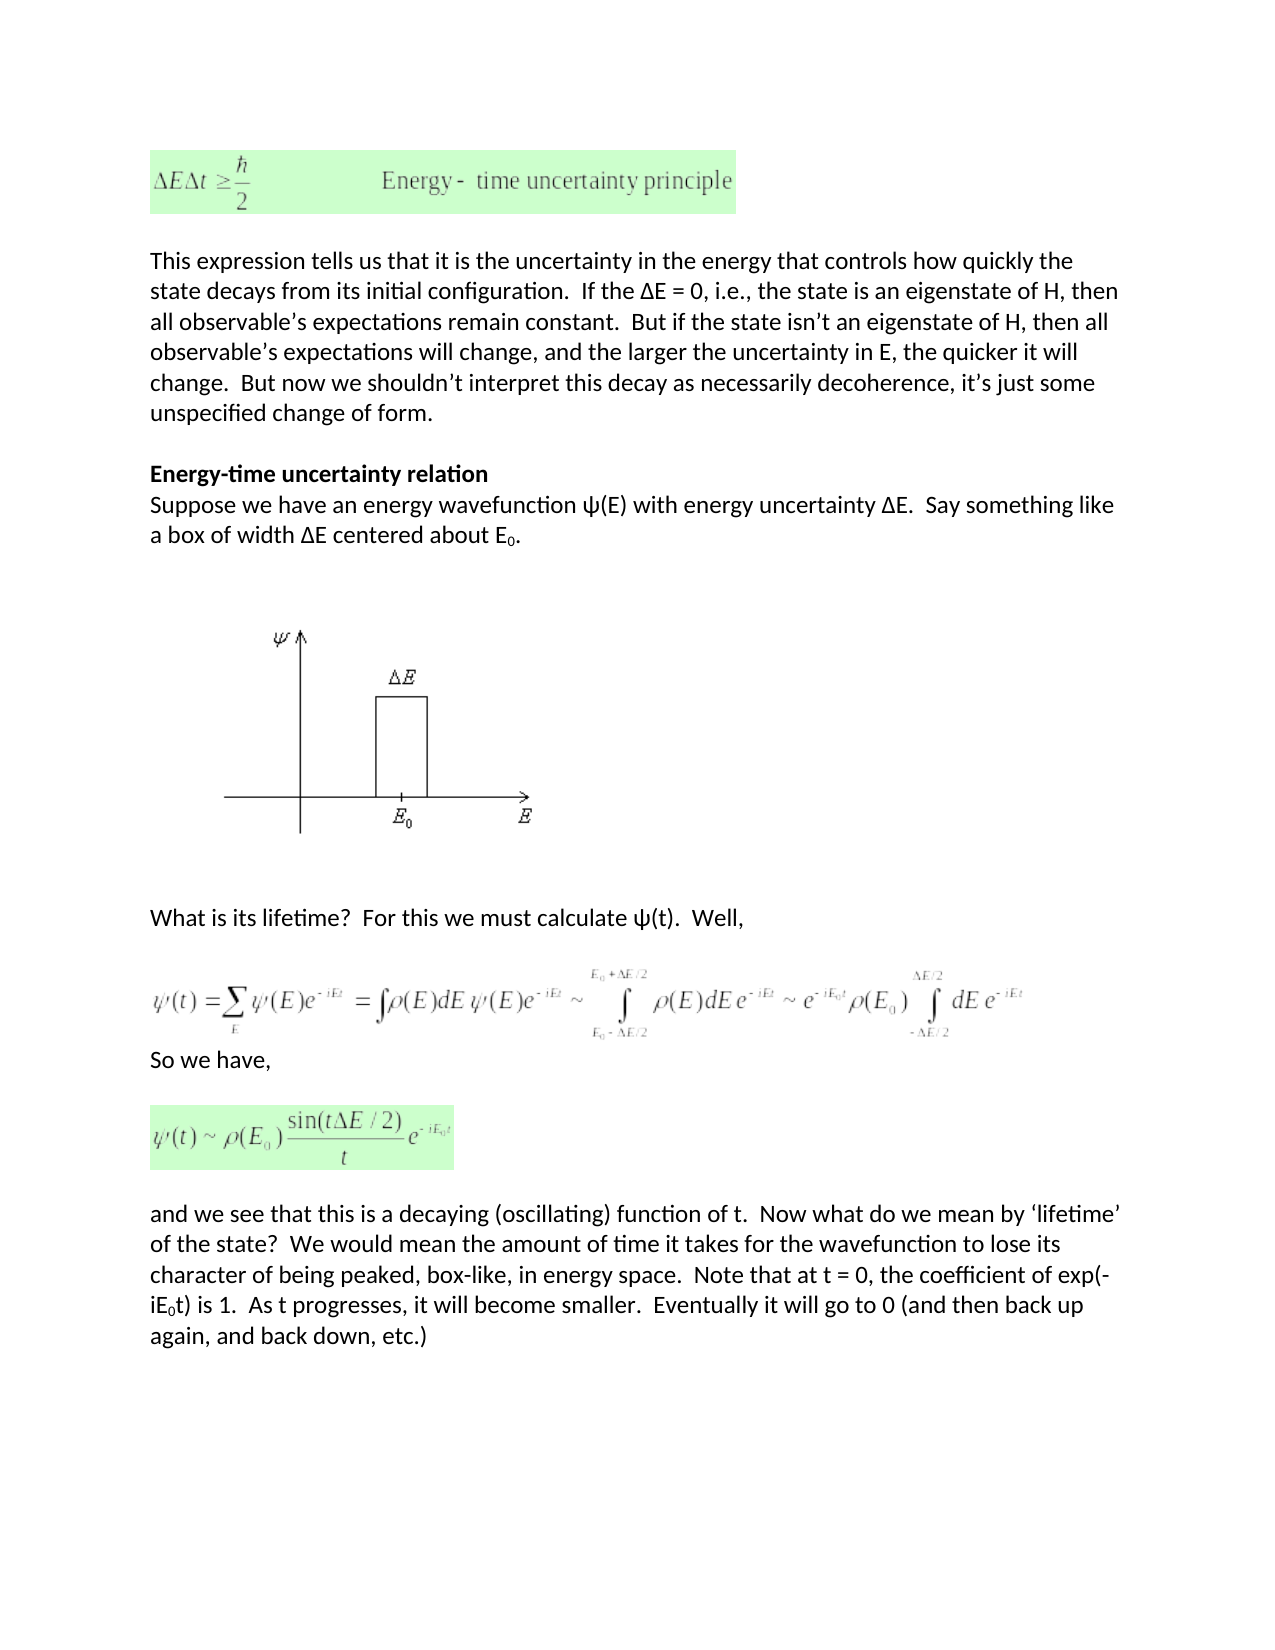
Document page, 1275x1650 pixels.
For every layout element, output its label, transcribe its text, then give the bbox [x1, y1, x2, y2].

text This expression tells us that it is the uncertainty in the energy that controls how quickly the state decays from its initial configuration. If the ΔE = 0, i.e., the state is an eigenstate of Ĥ, then all observable’s expectations remain constant. But if the state isn’t an eigenstate of Ĥ, then all observable’s expectations will change, and the larger the uncertainty in E, the quicker it will change. But now we shouldn’t interpret this decay as necessarily decoherence, it’s just some unspecified change of form. [150, 245, 1125, 428]
text Suppose we have an energy wavefunction ψ(E) with energy uncertainty ΔE. Say something like a box of width ΔE centered about E0. [150, 489, 1125, 550]
text and we see that this is a decaying (oscillating) function of t. Now what do we mean by ‘lifetime’ of the state? We would mean the amount of time it takes for the wavefunction to lose its character of being peaked, box-like, in energy space. Note that at t = 0, the coefficient of exp(-iE0t) is 1. As t progresses, it will become smaller. Eventually it will go to 0 (and then back up again, and back down, etc.) [150, 1198, 1125, 1350]
text What is its lifetime? For this we must calculate ψ(t). Well, [150, 902, 1125, 933]
text So we have, [150, 1044, 1125, 1075]
picture [150, 580, 563, 872]
text Energy-time uncertainty relation [150, 458, 1125, 489]
